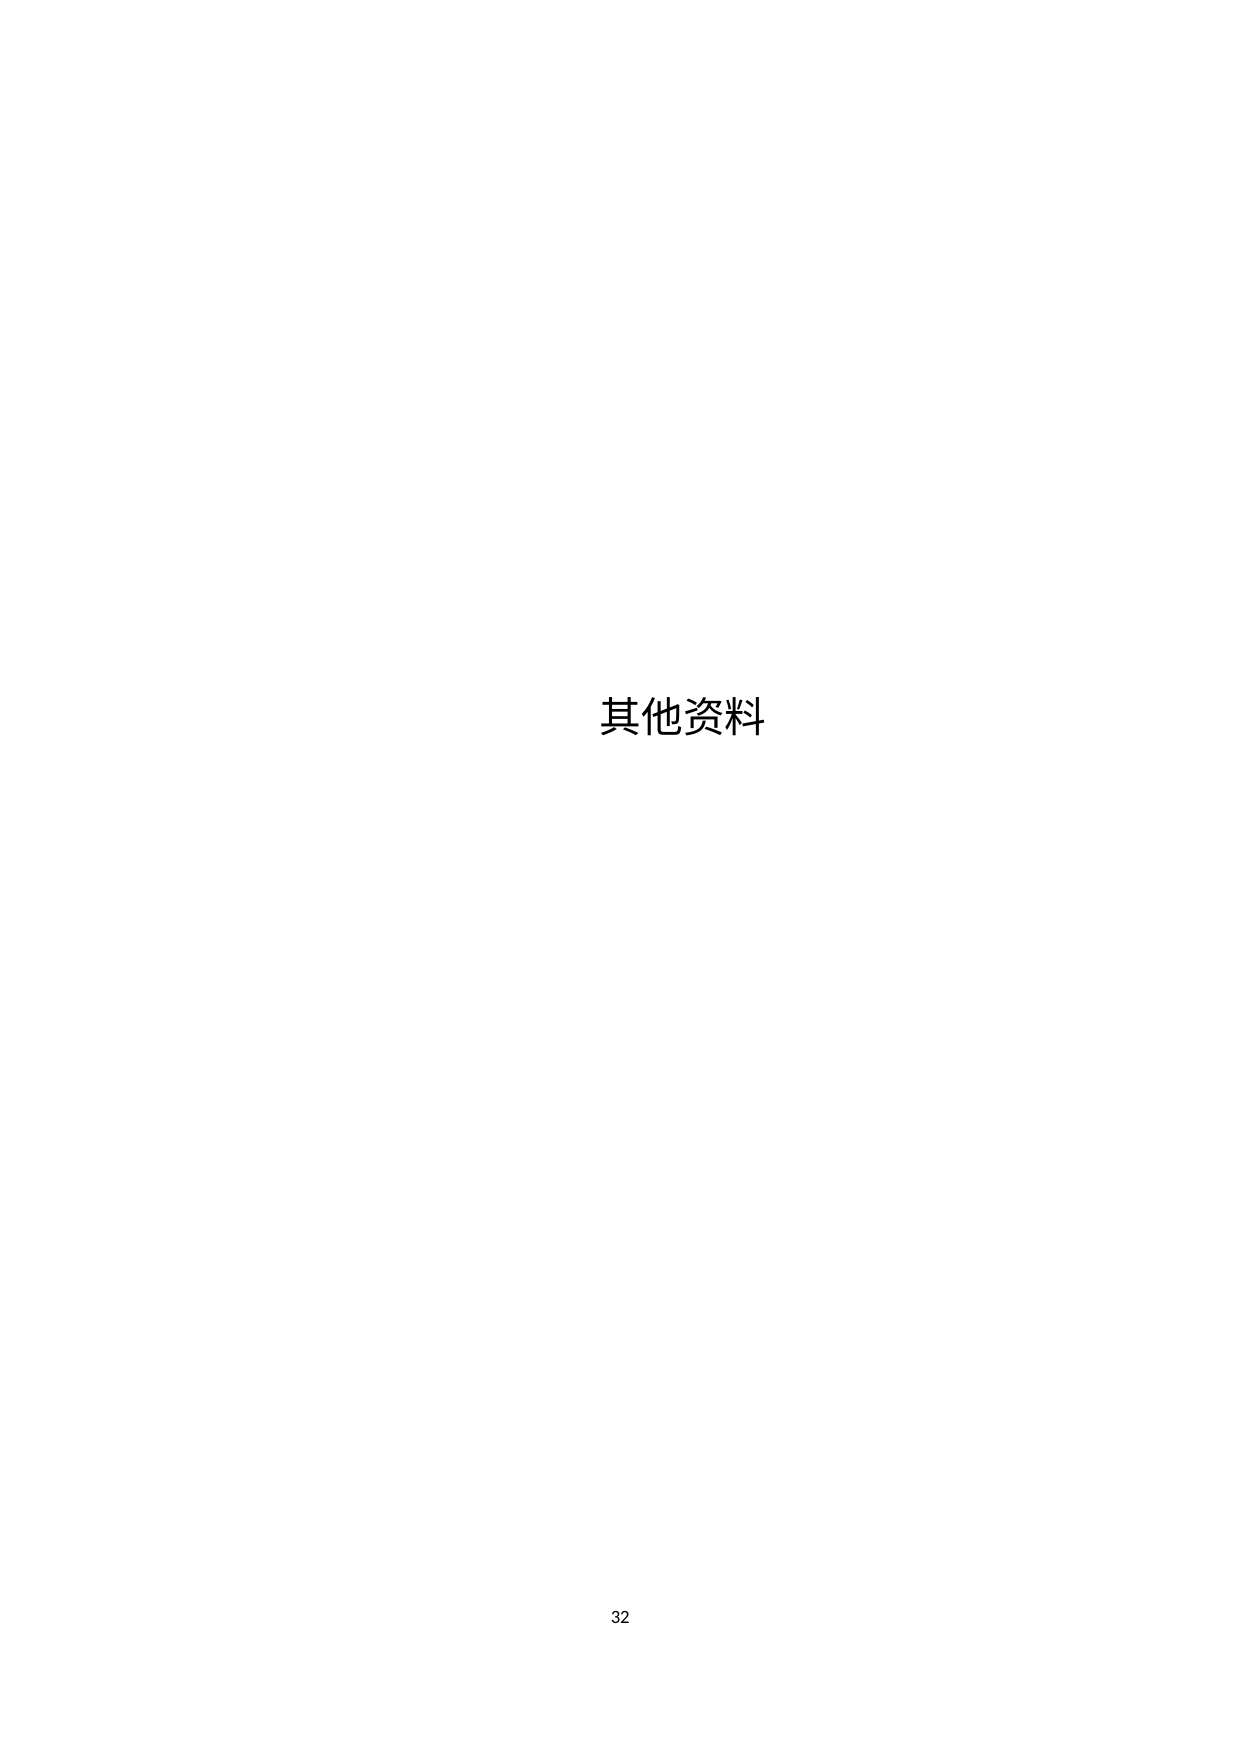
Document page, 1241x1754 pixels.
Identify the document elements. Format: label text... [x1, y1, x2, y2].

list 其他资料 [230, 682, 1053, 747]
